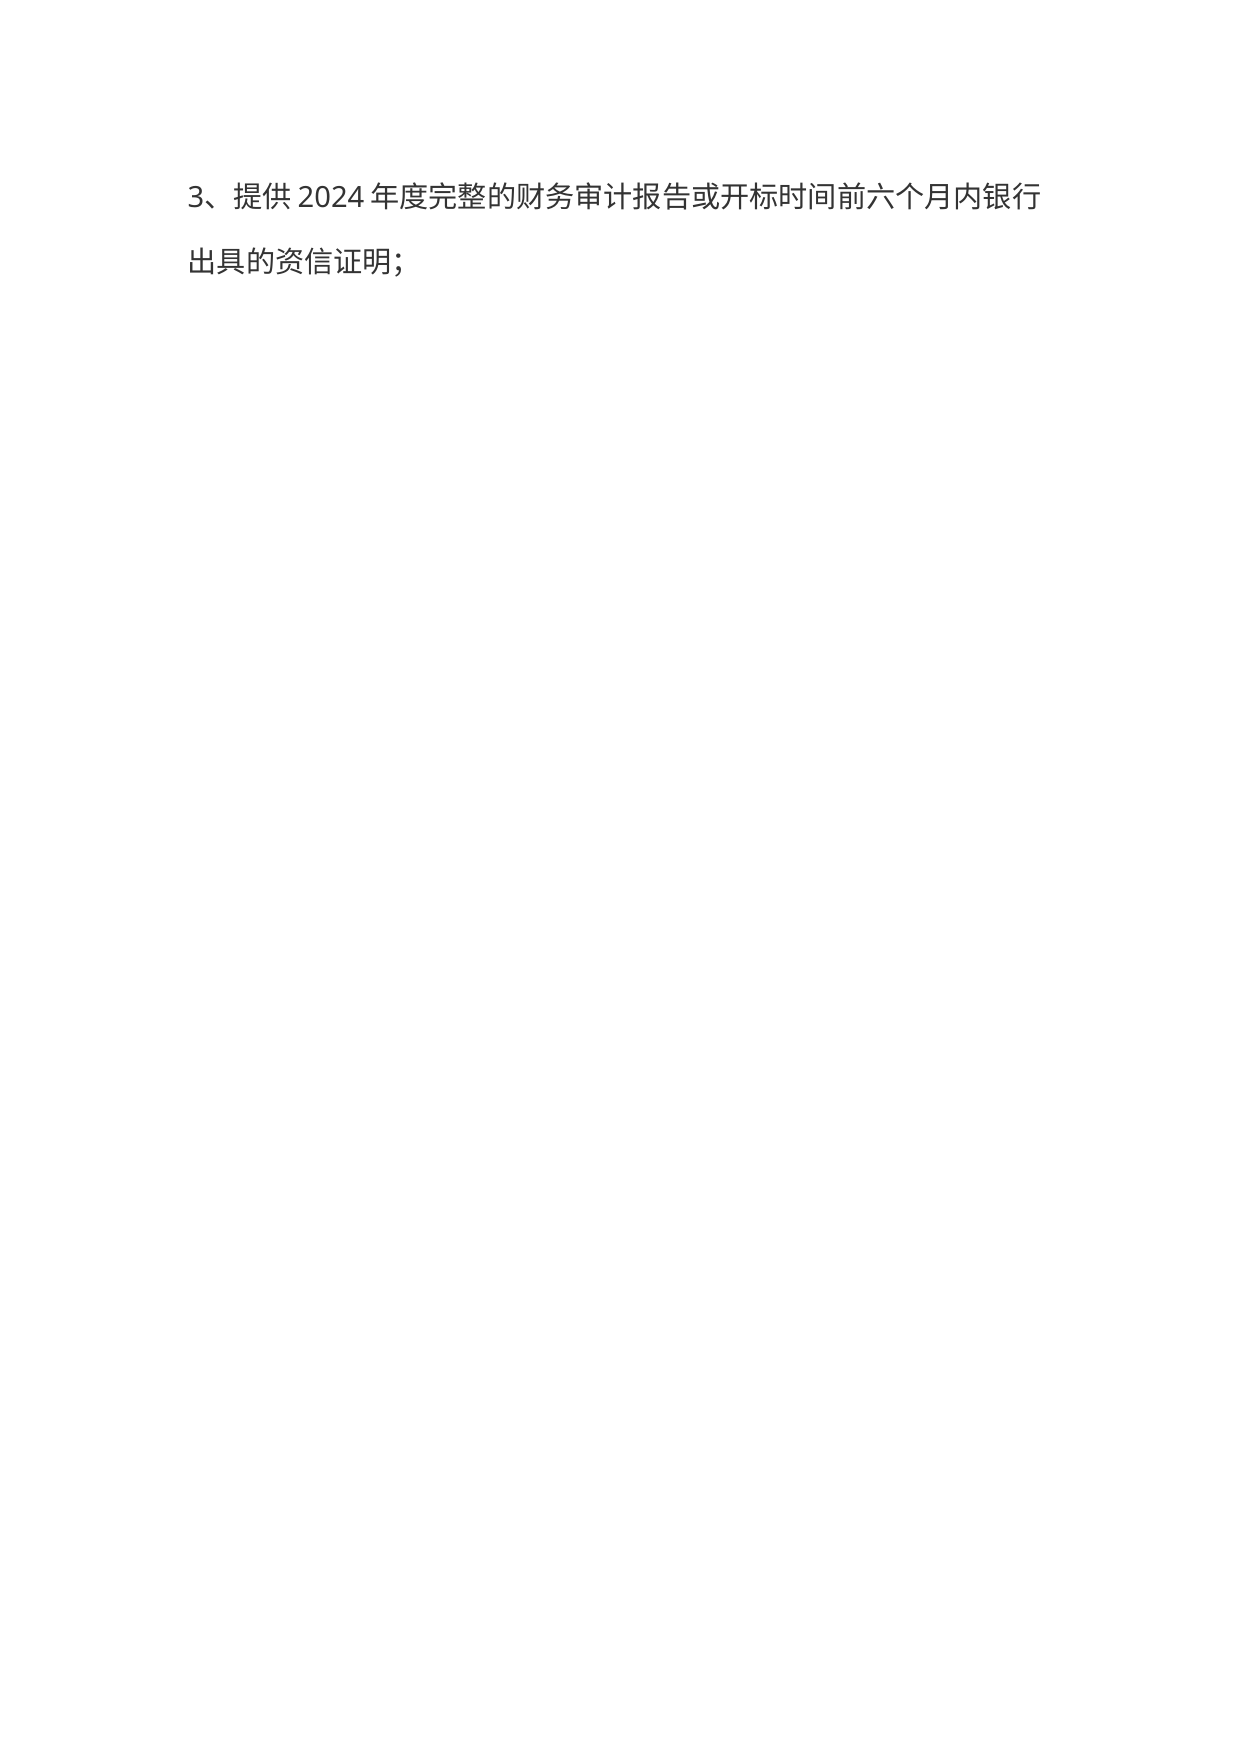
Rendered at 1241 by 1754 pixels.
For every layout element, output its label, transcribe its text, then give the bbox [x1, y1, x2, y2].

text 3、提供2024年度完整的财务审计报告或开标时间前六个月内银行出具的资信证明； [187, 162, 1053, 292]
